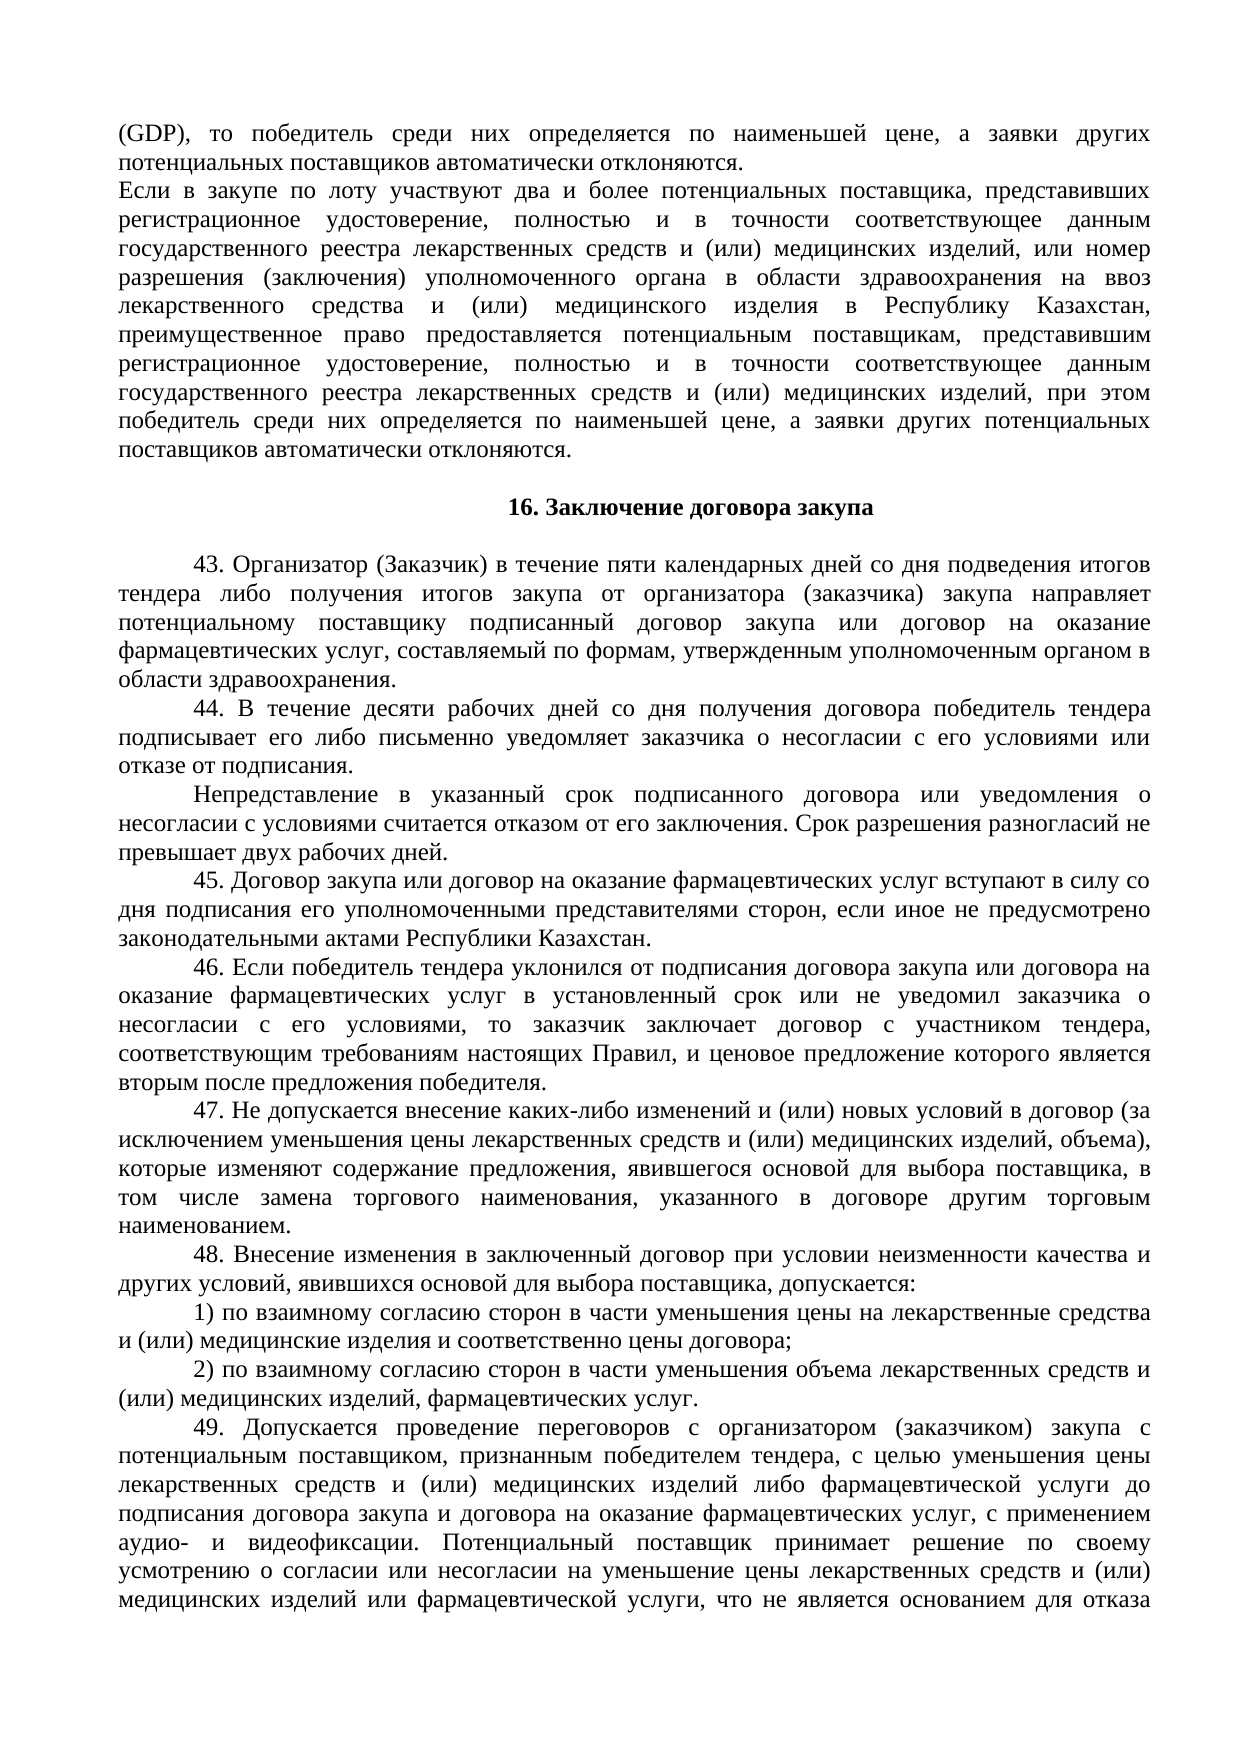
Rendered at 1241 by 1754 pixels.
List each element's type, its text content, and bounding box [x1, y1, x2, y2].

text 45. Договор закупа или договор на оказание фармацевтических услуг вступают в силу со дня подписания его уполномоченными представителями сторон, если иное не предусмотрено законодательными актами Республики Казахстан. [118, 866, 1152, 952]
text 44. В течение десяти рабочих дней со дня получения договора победитель тендера подписывает его либо письменно уведомляет заказчика о несогласии с его условиями или отказе от подписания. [118, 693, 1152, 779]
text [118, 1412, 1152, 1613]
text 43. Организатор (Заказчик) в течение пяти календарных дней со дня подведения итогов тендера либо получения итогов закупа от организатора (заказчика) закупа направляет потенциальному поставщику подписанный договор закупа или договор на оказание фармацевтических услуг, составляемый по формам, утвержденным уполномоченным органом в области здравоохранения. [118, 549, 1152, 693]
text Непредставление в указанный срок подписанного договора или уведомления о несогласии с условиями считается отказом от его заключения. Срок разрешения разногласий не превышает двух рабочих дней. [118, 779, 1152, 866]
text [118, 118, 1152, 176]
text 2) по взаимному согласию сторон в части уменьшения объема лекарственных средств и (или) медицинских изделий, фармацевтических услуг. [118, 1354, 1152, 1412]
text 46. Если победитель тендера уклонился от подписания договора закупа или договора на оказание фармацевтических услуг в установленный срок или не уведомил заказчика о несогласии с его условиями, то заказчик заключает договор с участником тендера, соответствующим требованиям настоящих Правил, и ценовое предложение которого является вторым после предложения победителя. [118, 952, 1152, 1096]
text 48. Внесение изменения в заключенный договор при условии неизменности качества и других условий, явившихся основой для выбора поставщика, допускается: [118, 1239, 1152, 1297]
text 47. Не допускается внесение каких-либо изменений и (или) новых условий в договор (за исключением уменьшения цены лекарственных средств и (или) медицинских изделий, объема), которые изменяют содержание предложения, явившегося основой для выбора поставщика, в том числе замена торгового наименования, указанного в договоре другим торговым наименованием. [118, 1096, 1152, 1239]
text 1) по взаимному согласию сторон в части уменьшения цены на лекарственные средства и (или) медицинские изделия и соответственно цены договора; [118, 1297, 1152, 1354]
text 16. Заключение договора закупа [156, 492, 1152, 521]
text Если в закупе по лоту участвуют два и более потенциальных поставщика, представивших регистрационное удостоверение, полностью и в точности соответствующее данным государственного реестра лекарственных средств и (или) медицинских изделий, или номер разрешения (заключения) уполномоченного органа в области здравоохранения на ввоз лекарственного средства и (или) медицинского изделия в Республику Казахстан, преимущественное право предоставляется потенциальным поставщикам, представившим регистрационное удостоверение, полностью и в точности соответствующее данным государственного реестра лекарственных средств и (или) медицинских изделий, при этом победитель среди них определяется по наименьшей цене, а заявки других потенциальных поставщиков автоматически отклоняются. [118, 176, 1152, 463]
